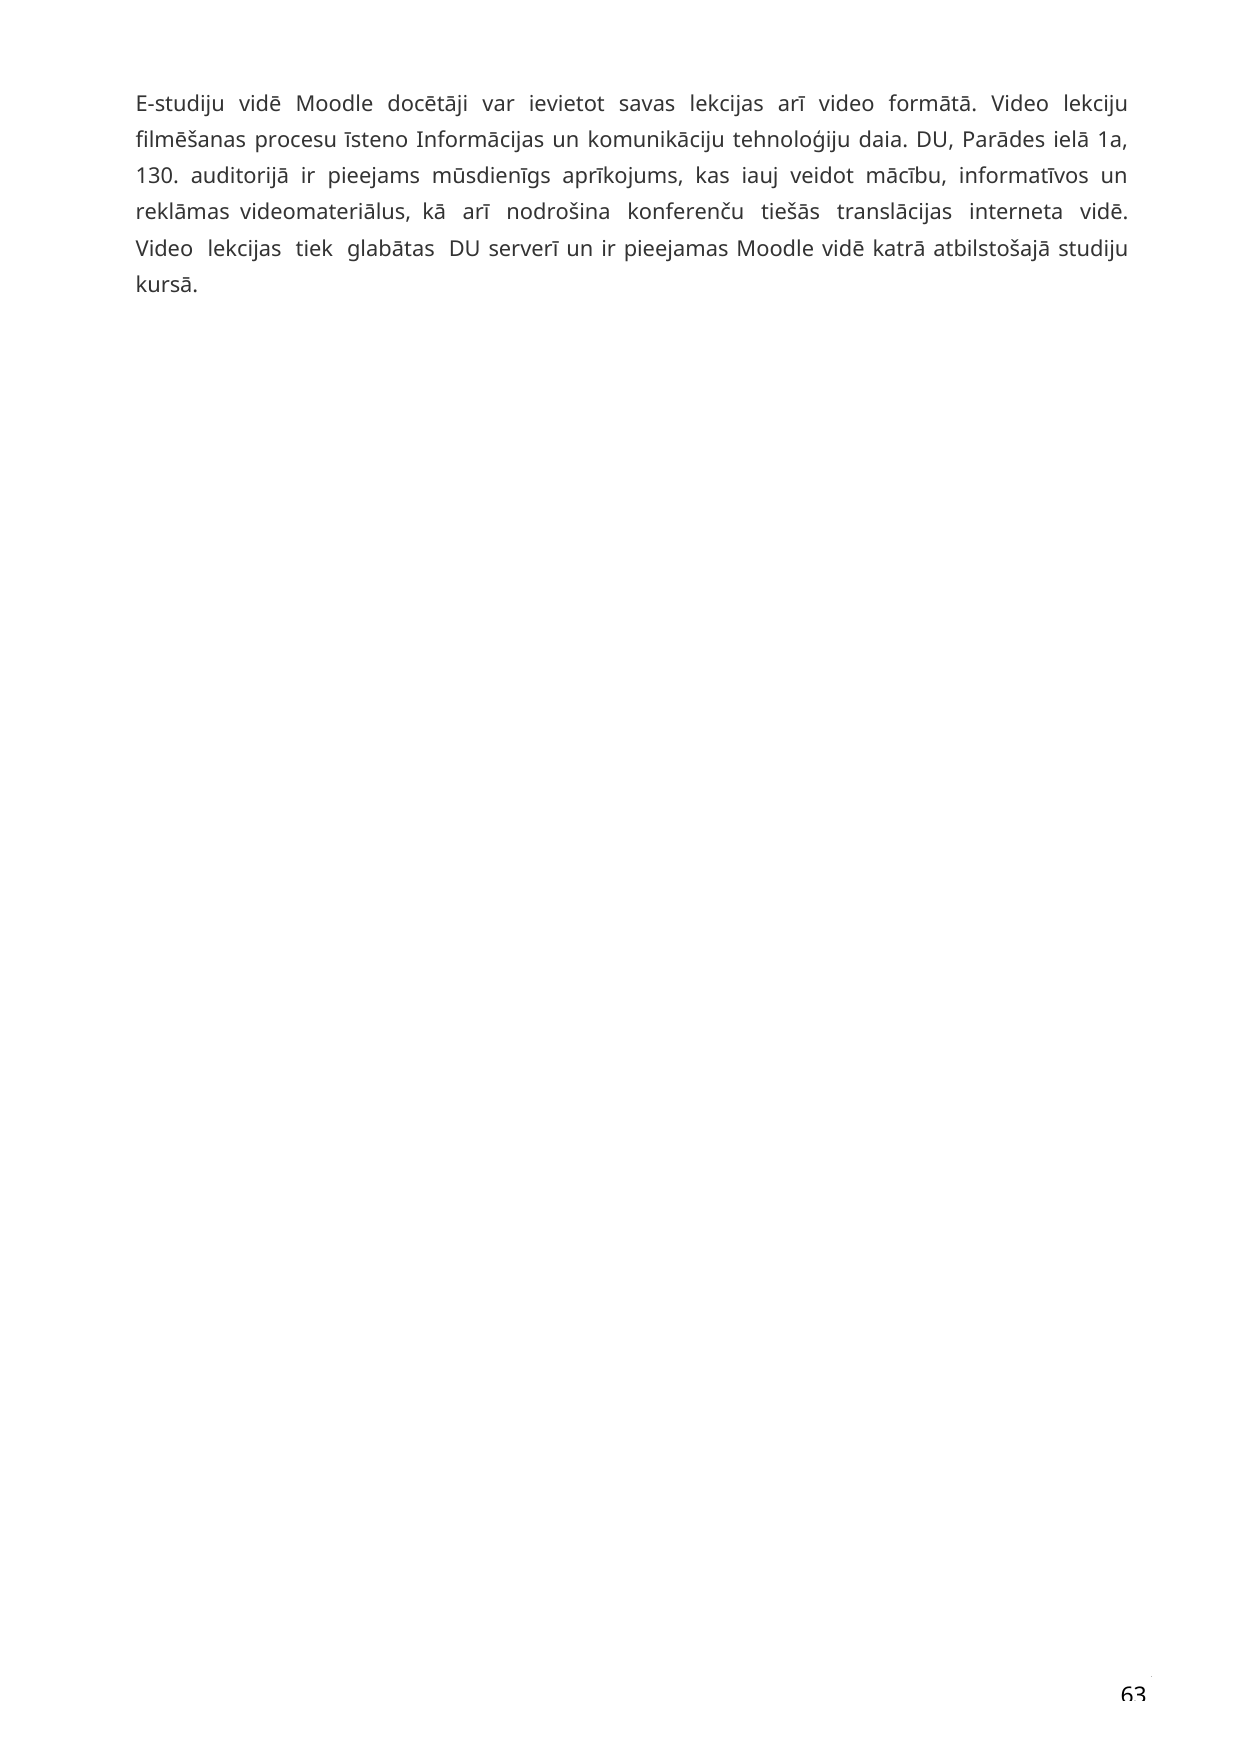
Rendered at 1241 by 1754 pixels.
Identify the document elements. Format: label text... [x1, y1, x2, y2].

text E-studiju vidē Moodle docētāji var ievietot savas lekcijas arī video formātā. Video lekciju ﬁlmēšanas procesu īsteno Informācijas un komunikāciju tehnoloģiju daia. DU, Parādes ielā 1a, 130. auditorijā ir pieejams mūsdienīgs aprīkojums, kas iauj veidot mācību, informatīvos un reklāmas videomateriālus, kā arī nodrošina konferenču tiešās translācijas interneta vidē. Video lekcijas tiek glabātas DU serverī un ir pieejamas Moodle vidē katrā atbilstošajā studiju kursā. [135, 87, 1129, 298]
